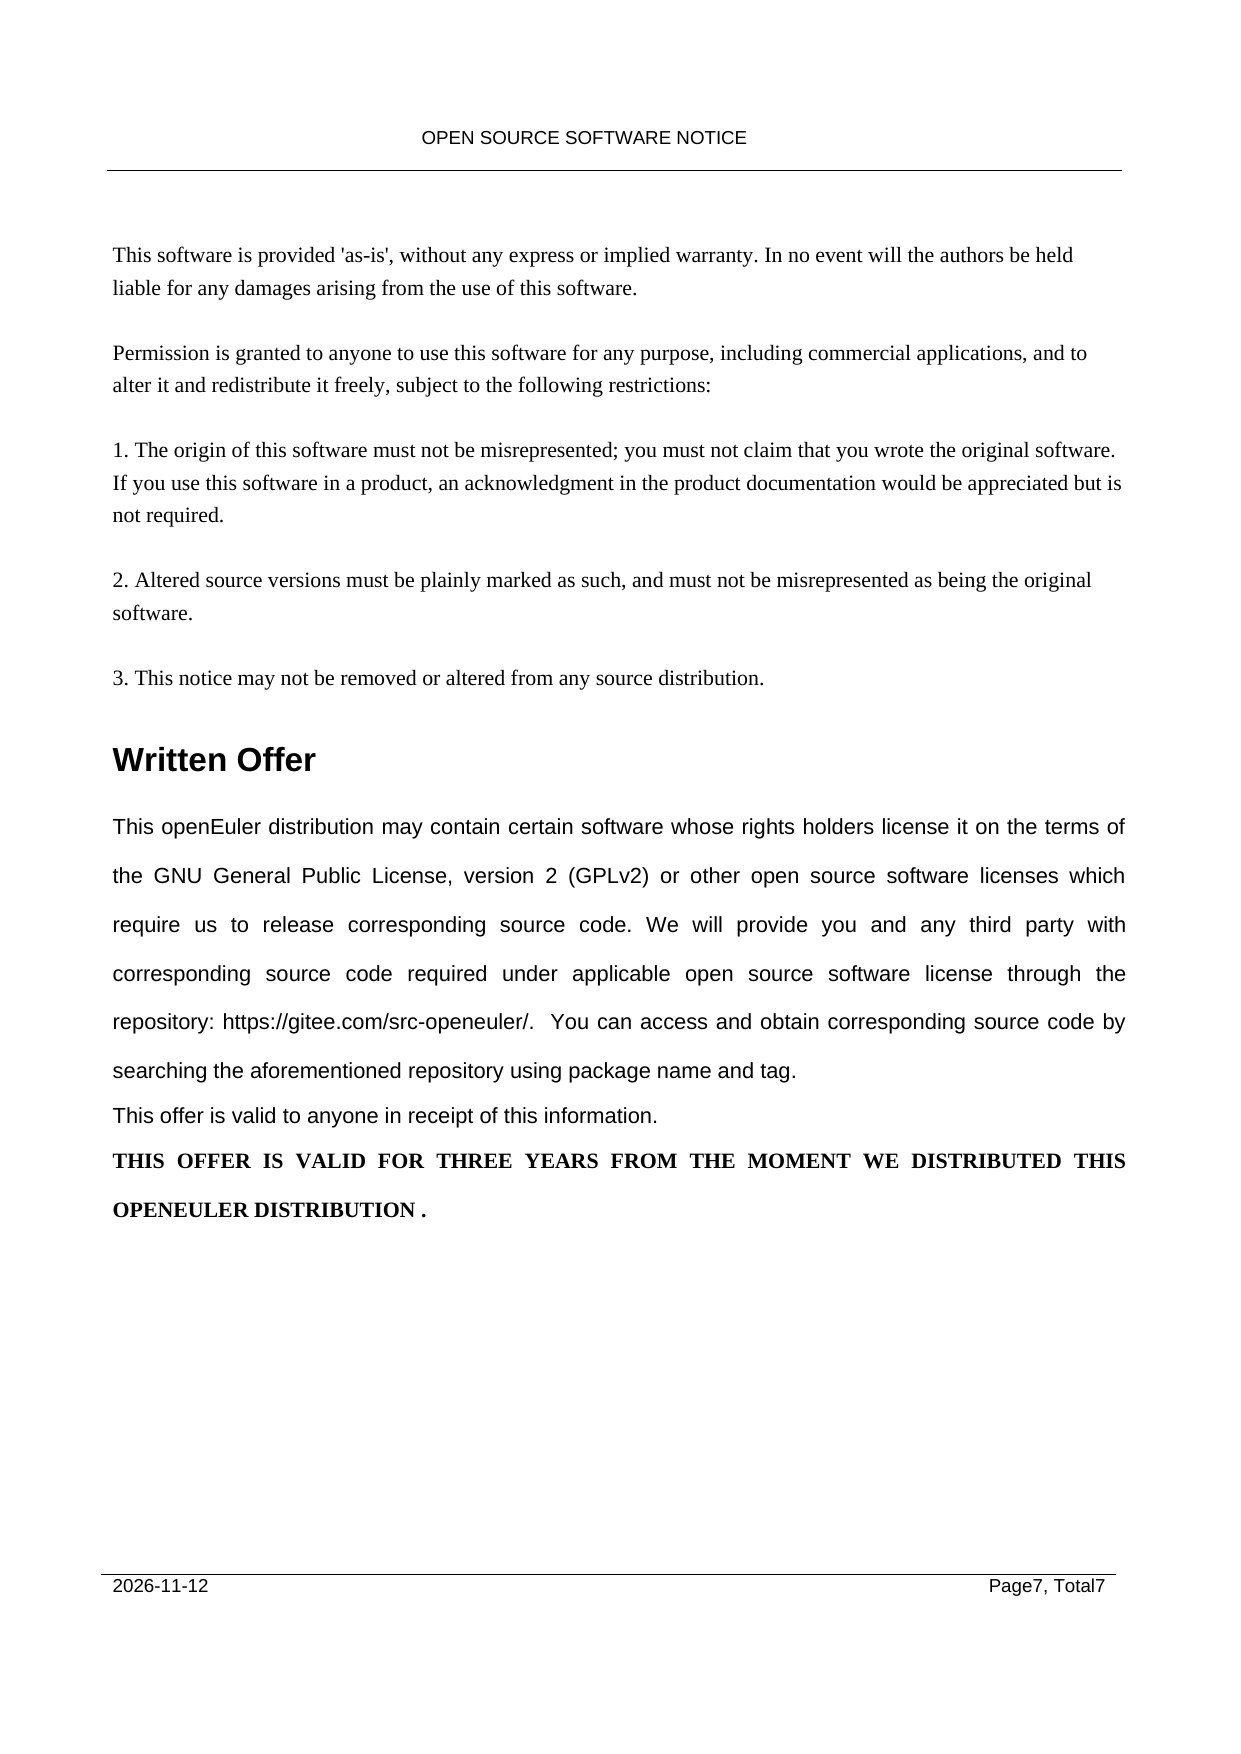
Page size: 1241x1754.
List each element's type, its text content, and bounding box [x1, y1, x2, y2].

text Written Offer [112, 726, 1128, 791]
text This openEuler distribution may contain certain software whose rights holders license it on the terms of the GNU General Public License, version 2 (GPLv2) or other open source software licenses which require us to release corresponding source code. We will provide you and any third party with corresponding source code required under applicable open source software license through the repository: https://gitee.com/src-openeuler/. You can access and obtain corresponding source code by searching the aforementioned repository using package name and tag. [112, 811, 1128, 1087]
text This offer is valid to anyone in receipt of this information. [112, 1099, 1128, 1132]
text THIS OFFER IS VALID FOR THREE YEARS FROM THE MOMENT WE DISTRIBUTED THIS OPENEULER DISTRIBUTION . [112, 1144, 1128, 1226]
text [112, 206, 1128, 726]
